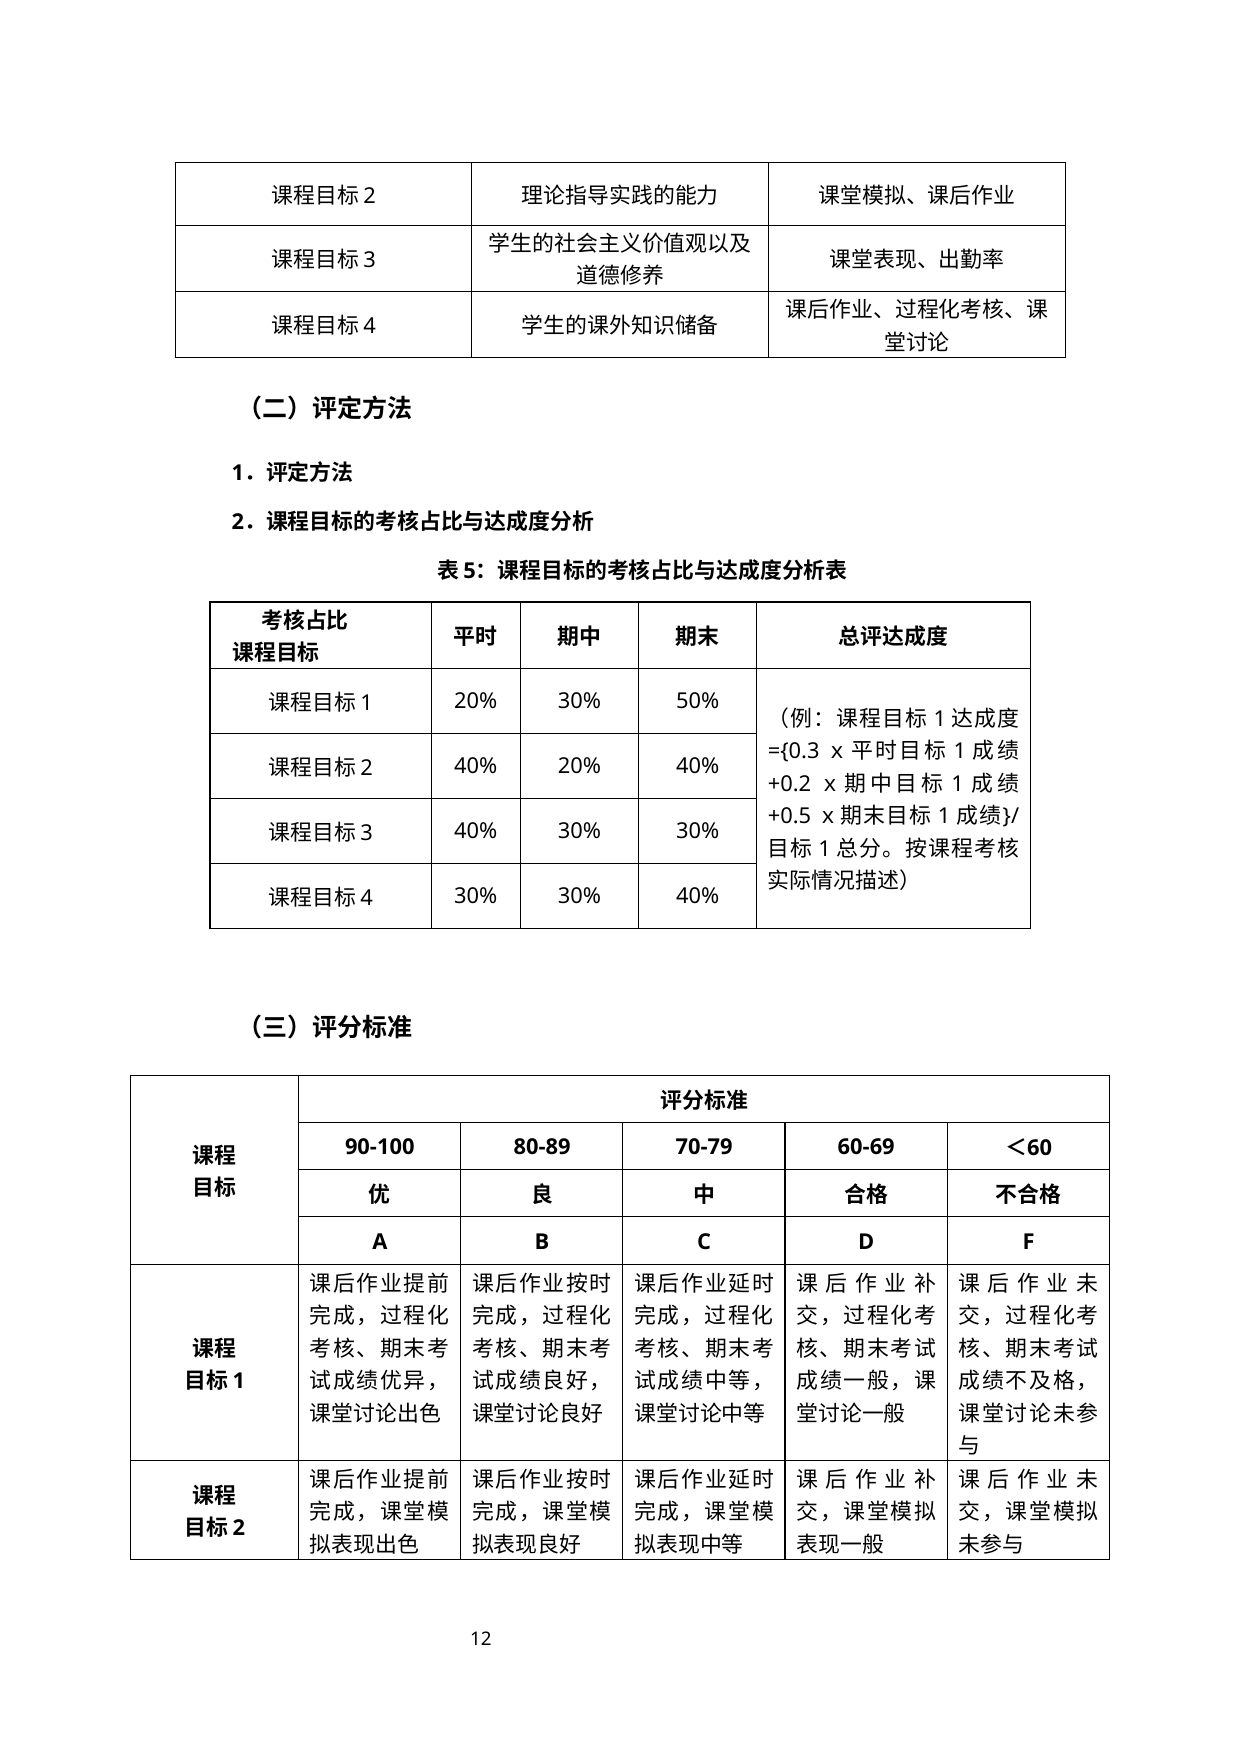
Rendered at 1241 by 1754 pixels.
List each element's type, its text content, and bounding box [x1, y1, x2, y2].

table_cell 课程目标2 [176, 163, 471, 224]
table_cell 课后作业未交，过程化考核、期末考试成绩不及格，课堂讨论未参与 [948, 1265, 1109, 1460]
table_cell 课后作业补交，过程化考核、期末考试成绩一般，课堂讨论一般 [786, 1265, 947, 1460]
table_cell 优 [299, 1170, 460, 1216]
table_cell 课程目标4 [176, 292, 471, 357]
table_cell 课后作业按时完成，过程化考核、期末考试成绩良好，课堂讨论良好 [461, 1265, 622, 1460]
table_cell 课后作业补交，课堂模拟表现一般 [786, 1461, 947, 1559]
table_cell 理论指导实践的能力 [472, 163, 768, 224]
table_cell 30% [521, 864, 638, 927]
text （三）评分标准 [187, 993, 1053, 1058]
table_cell 30% [639, 799, 756, 862]
text 表5：课程目标的考核占比与达成度分析表 [187, 553, 1053, 585]
table_cell 80-89 [461, 1123, 622, 1169]
table_cell D [786, 1217, 947, 1264]
table_cell F [948, 1217, 1109, 1264]
table_cell 课程目标3 [176, 226, 471, 291]
text 1．评定方法 [187, 455, 1053, 488]
table_cell 90-100 [299, 1123, 460, 1169]
table_cell B [461, 1217, 622, 1264]
table_cell 课后作业按时完成，课堂模拟表现良好 [461, 1461, 622, 1559]
table_cell 40% [432, 799, 520, 862]
table_cell 30% [521, 799, 638, 862]
table_cell 40% [639, 734, 756, 797]
table_cell ＜60 [948, 1123, 1109, 1169]
table_cell 50% [639, 669, 756, 732]
table_cell 课程目标2 [211, 734, 431, 797]
table_cell 课堂表现、出勤率 [769, 226, 1065, 291]
table_cell C [623, 1217, 784, 1264]
table_cell 课堂模拟、课后作业 [769, 163, 1065, 224]
table_cell 课程目标3 [211, 799, 431, 862]
table_cell 课后作业提前完成，过程化考核、期末考试成绩优异，课堂讨论出色 [299, 1265, 460, 1460]
text （二）评定方法 [187, 374, 1053, 439]
table_cell 40% [639, 864, 756, 927]
table_cell 课程目标1 [211, 669, 431, 732]
table_cell 20% [432, 669, 520, 732]
table_cell 课程目标4 [211, 864, 431, 927]
table_header 课程 目标 [131, 1076, 298, 1264]
table_cell 60-69 [786, 1123, 947, 1169]
table_header 考核占比 课程目标 [211, 603, 431, 667]
table_cell 30% [521, 669, 638, 732]
table_header 评分标准 [299, 1076, 1109, 1122]
text 2．课程目标的考核占比与达成度分析 [187, 504, 1053, 536]
table_cell 70-79 [623, 1123, 784, 1169]
table_cell 课后作业延时完成，课堂模拟表现中等 [623, 1461, 784, 1559]
table_cell 课后作业提前完成，课堂模拟表现出色 [299, 1461, 460, 1559]
table_cell 合格 [786, 1170, 947, 1216]
table_cell 课程 目标2 [131, 1461, 298, 1559]
table_header 平时 [432, 603, 520, 667]
table_cell 课程 目标1 [131, 1265, 298, 1460]
table_cell 课后作业未交，课堂模拟未参与 [948, 1461, 1109, 1559]
table_cell 中 [623, 1170, 784, 1216]
table_cell 30% [432, 864, 520, 927]
table_cell 良 [461, 1170, 622, 1216]
table_cell （例：课程目标1达成度={0.3ｘ平时目标1成绩+0.2ｘ期中目标1成绩+0.5ｘ期末目标1成绩}/目标1总分。按课程考核实际情况描述） [757, 669, 1030, 927]
table_cell 学生的课外知识储备 [472, 292, 768, 357]
table_cell 40% [432, 734, 520, 797]
table_header 总评达成度 [757, 603, 1030, 667]
table_header 期末 [639, 603, 756, 667]
table_cell 课后作业、过程化考核、课堂讨论 [769, 292, 1065, 357]
table_cell 学生的社会主义价值观以及道德修养 [472, 226, 768, 291]
table_cell 课后作业延时完成，过程化考核、期末考试成绩中等，课堂讨论中等 [623, 1265, 784, 1460]
table_cell A [299, 1217, 460, 1264]
table_header 期中 [521, 603, 638, 667]
table_cell 20% [521, 734, 638, 797]
table_cell 不合格 [948, 1170, 1109, 1216]
